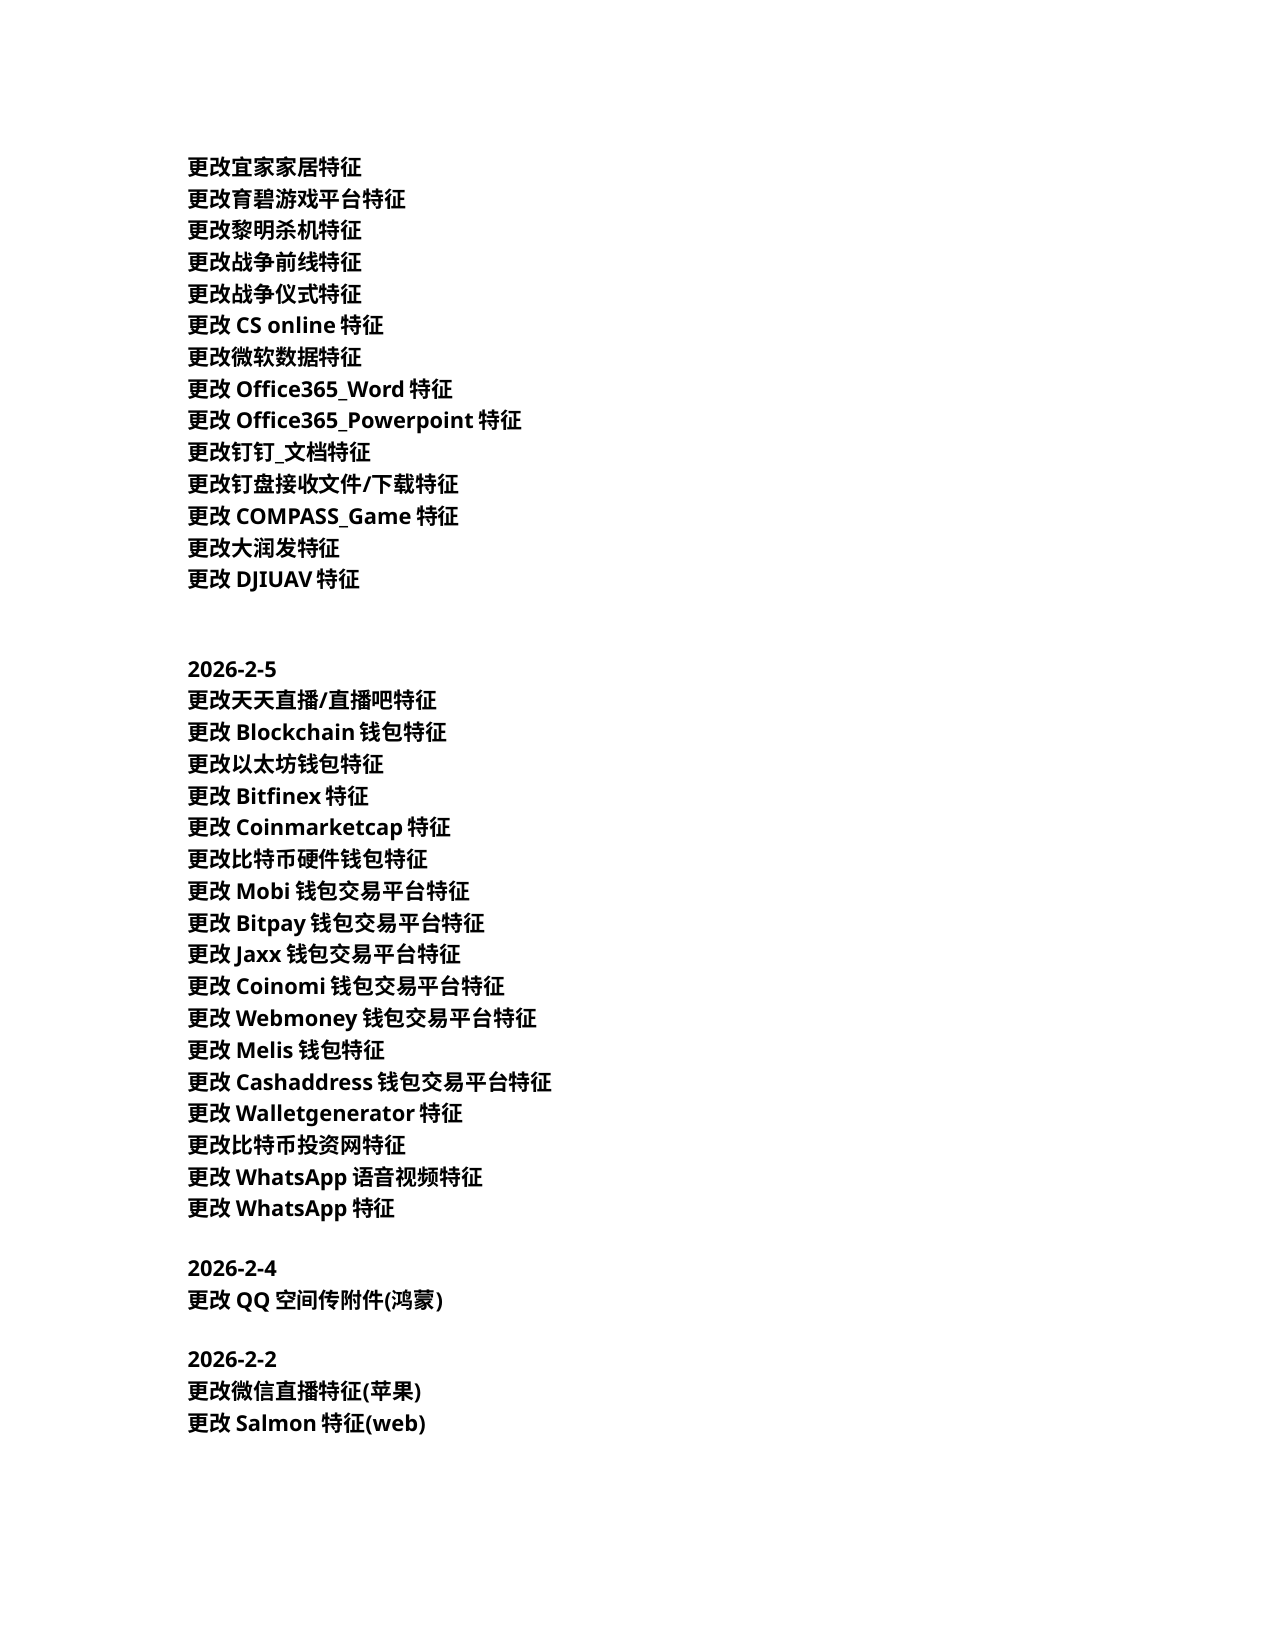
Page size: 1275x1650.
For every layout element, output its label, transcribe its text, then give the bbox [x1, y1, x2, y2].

text 更改育碧游戏平台特征 [187, 182, 1087, 213]
text 更改Bitpay钱包交易平台特征 [187, 906, 1087, 937]
text 更改DJIUAV特征 [187, 562, 1087, 594]
text 更改Bitfinex特征 [187, 779, 1087, 810]
text 2026-2-2 [187, 1344, 1087, 1374]
text 更改战争仪式特征 [187, 277, 1087, 308]
text 更改Jaxx钱包交易平台特征 [187, 937, 1087, 969]
text 2026-2-4 [187, 1253, 1087, 1283]
text 更改钉钉_文档特征 [187, 435, 1087, 467]
text 更改Coinmarketcap特征 [187, 810, 1087, 842]
text 更改Office365_Powerpoint特征 [187, 403, 1087, 435]
text 更改Walletgenerator特征 [187, 1096, 1087, 1128]
text 更改战争前线特征 [187, 245, 1087, 277]
text 更改大润发特征 [187, 531, 1087, 562]
text 2026-2-5 [187, 654, 1087, 683]
text 更改Webmoney钱包交易平台特征 [187, 1001, 1087, 1033]
text 更改WhatsApp语音视频特征 [187, 1160, 1087, 1191]
text 更改Office365_Word特征 [187, 372, 1087, 403]
text 更改Cashaddress钱包交易平台特征 [187, 1064, 1087, 1096]
text 更改QQ空间传附件(鸿蒙) [187, 1283, 1087, 1314]
text 更改黎明杀机特征 [187, 213, 1087, 245]
text 更改钉盘接收文件/下载特征 [187, 467, 1087, 499]
text 更改比特币投资网特征 [187, 1128, 1087, 1160]
text 更改微软数据特征 [187, 340, 1087, 372]
text 更改Coinomi钱包交易平台特征 [187, 969, 1087, 1001]
text 更改以太坊钱包特征 [187, 747, 1087, 779]
text 更改WhatsApp特征 [187, 1191, 1087, 1223]
text 更改CS online特征 [187, 308, 1087, 340]
text 更改Melis钱包特征 [187, 1033, 1087, 1064]
text 更改COMPASS_Game特征 [187, 499, 1087, 531]
text 更改Salmon特征(web) [187, 1406, 1087, 1438]
text 更改天天直播/直播吧特征 [187, 683, 1087, 715]
text 更改宜家家居特征 [187, 150, 1087, 182]
text 更改微信直播特征(苹果) [187, 1374, 1087, 1406]
text 更改Mobi钱包交易平台特征 [187, 874, 1087, 906]
text 更改Blockchain钱包特征 [187, 715, 1087, 747]
text 更改比特币硬件钱包特征 [187, 842, 1087, 874]
